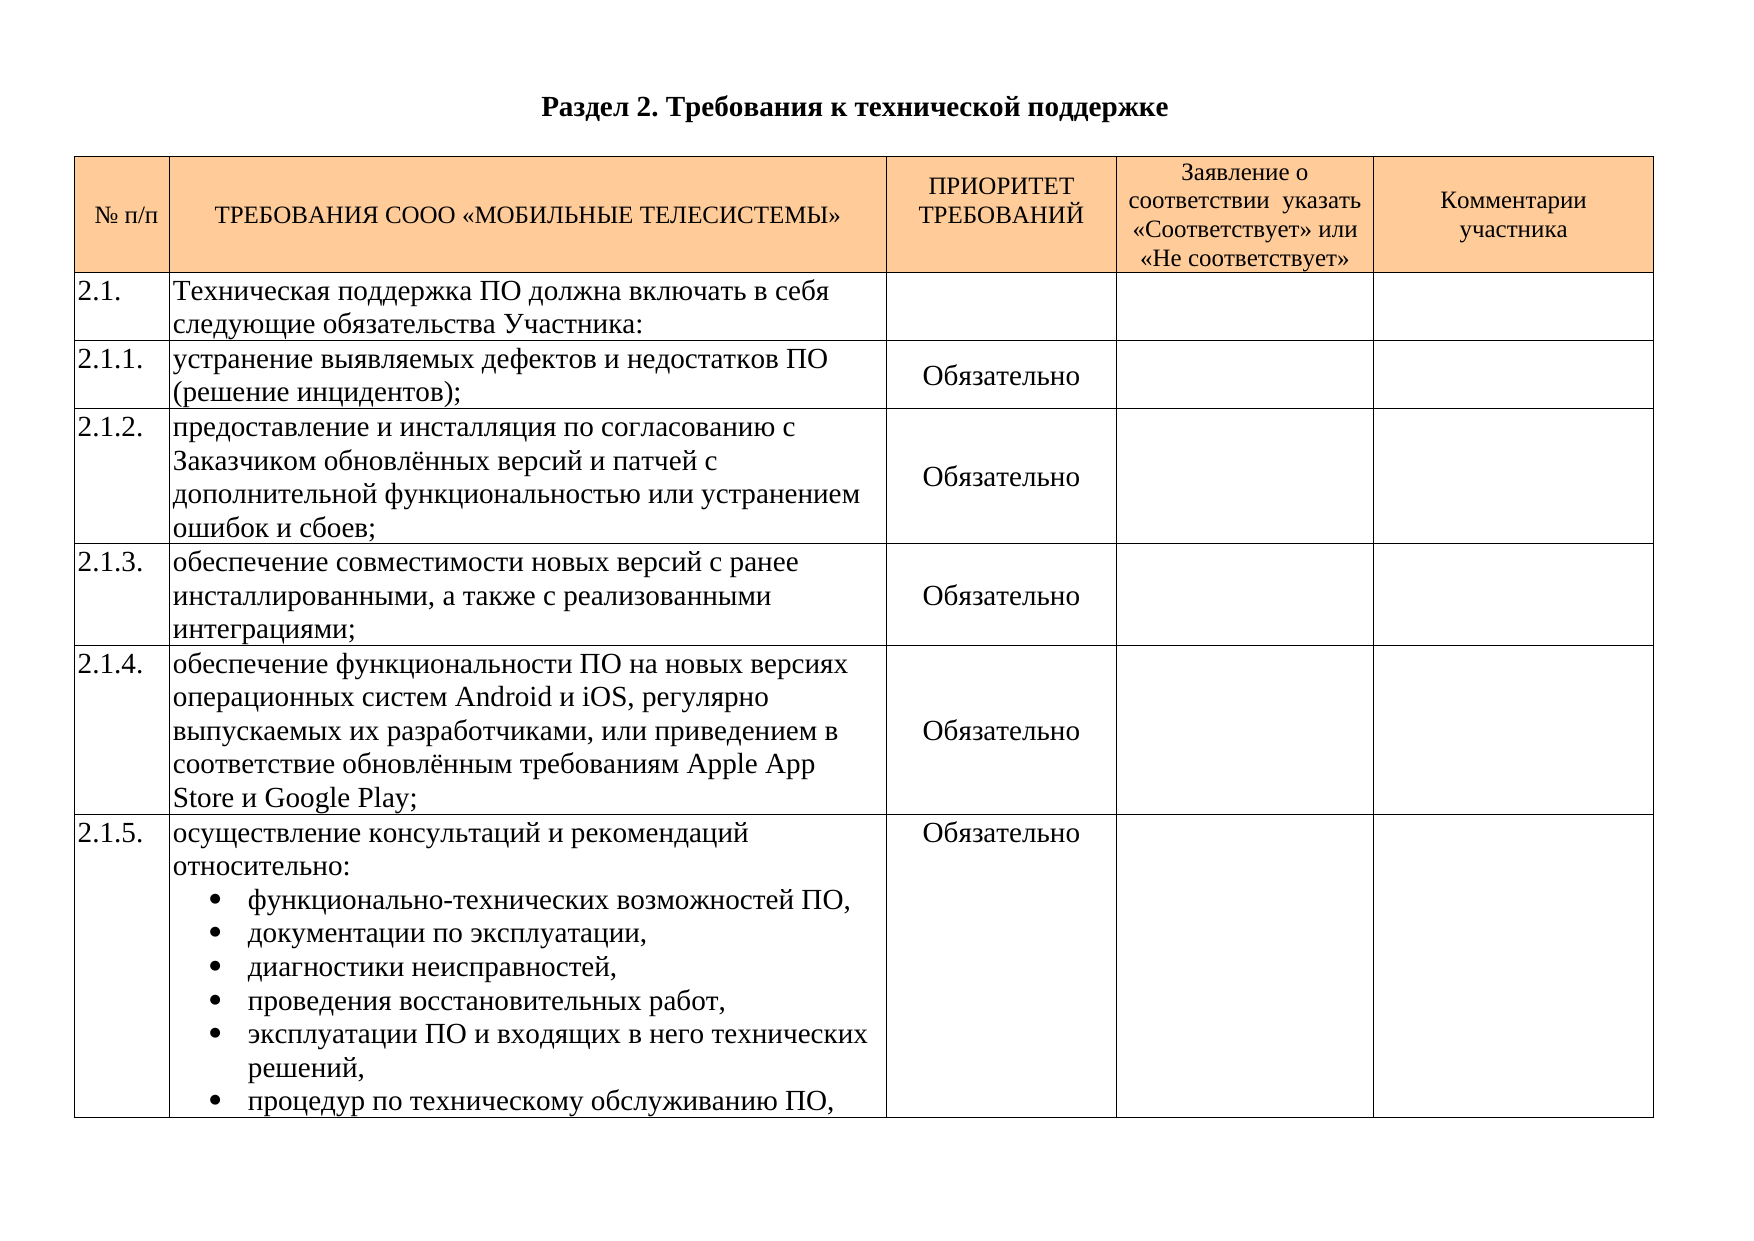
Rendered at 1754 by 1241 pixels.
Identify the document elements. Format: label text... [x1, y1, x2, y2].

table_cell обеспечение функциональности ПО на новых версиях операционных систем Android и iOS, регулярно выпускаемых их разработчиками, или приведением в соответствие обновлённым требованиям Apple App Store и Google Play; [170, 646, 886, 814]
table_header ПРИОРИТЕТ ТРЕБОВАНИЙ [887, 157, 1116, 272]
table_cell Техническая поддержка ПО должна включать в себя следующие обязательства Участника: [170, 273, 886, 340]
table_cell устранение выявляемых дефектов и недостатков ПО (решение инцидентов); [170, 341, 886, 408]
table_cell Обязательно [887, 544, 1116, 645]
table_cell обеспечение совместимости новых версий с ранее инсталлированными, а также с реализованными интеграциями; [170, 544, 886, 645]
table_cell [1117, 273, 1373, 340]
table_header Комментарии участника [1374, 157, 1653, 272]
table_cell [1374, 815, 1653, 1117]
table_cell 2.1.3. [75, 544, 169, 645]
table_cell [887, 273, 1116, 340]
table_cell [1374, 544, 1653, 645]
text Раздел 2. Требования к технической поддержке [74, 89, 1636, 122]
table_cell Обязательно [887, 341, 1116, 408]
table_cell предоставление и инсталляция по согласованию с Заказчиком обновлённых версий и патчей с дополнительной функциональностью или устранением ошибок и сбоев; [170, 409, 886, 543]
table_header ТРЕБОВАНИЯ СООО «МОБИЛЬНЫЕ ТЕЛЕСИСТЕМЫ» [170, 157, 886, 272]
table_cell [1374, 273, 1653, 340]
table_cell [1374, 341, 1653, 408]
table_cell 2.1.4. [75, 646, 169, 814]
table_cell 2.1.2. [75, 409, 169, 543]
table_cell [1117, 815, 1373, 1117]
table_cell 2.1.5. [75, 815, 169, 1117]
table_cell [1117, 409, 1373, 543]
table_cell [1374, 646, 1653, 814]
table_cell [1374, 409, 1653, 543]
table_cell Обязательно [887, 646, 1116, 814]
table_cell [1117, 341, 1373, 408]
table_cell [1117, 544, 1373, 645]
table_cell [1117, 646, 1373, 814]
table_cell 2.1. [75, 273, 169, 340]
table_header № п/п [75, 157, 169, 272]
table_cell 2.1.1. [75, 341, 169, 408]
table_header Заявление о соответствии указать «Соответствует» или «Не соответствует» [1117, 157, 1373, 272]
table_cell Обязательно [887, 409, 1116, 543]
table_cell Обязательно [887, 815, 1116, 1117]
